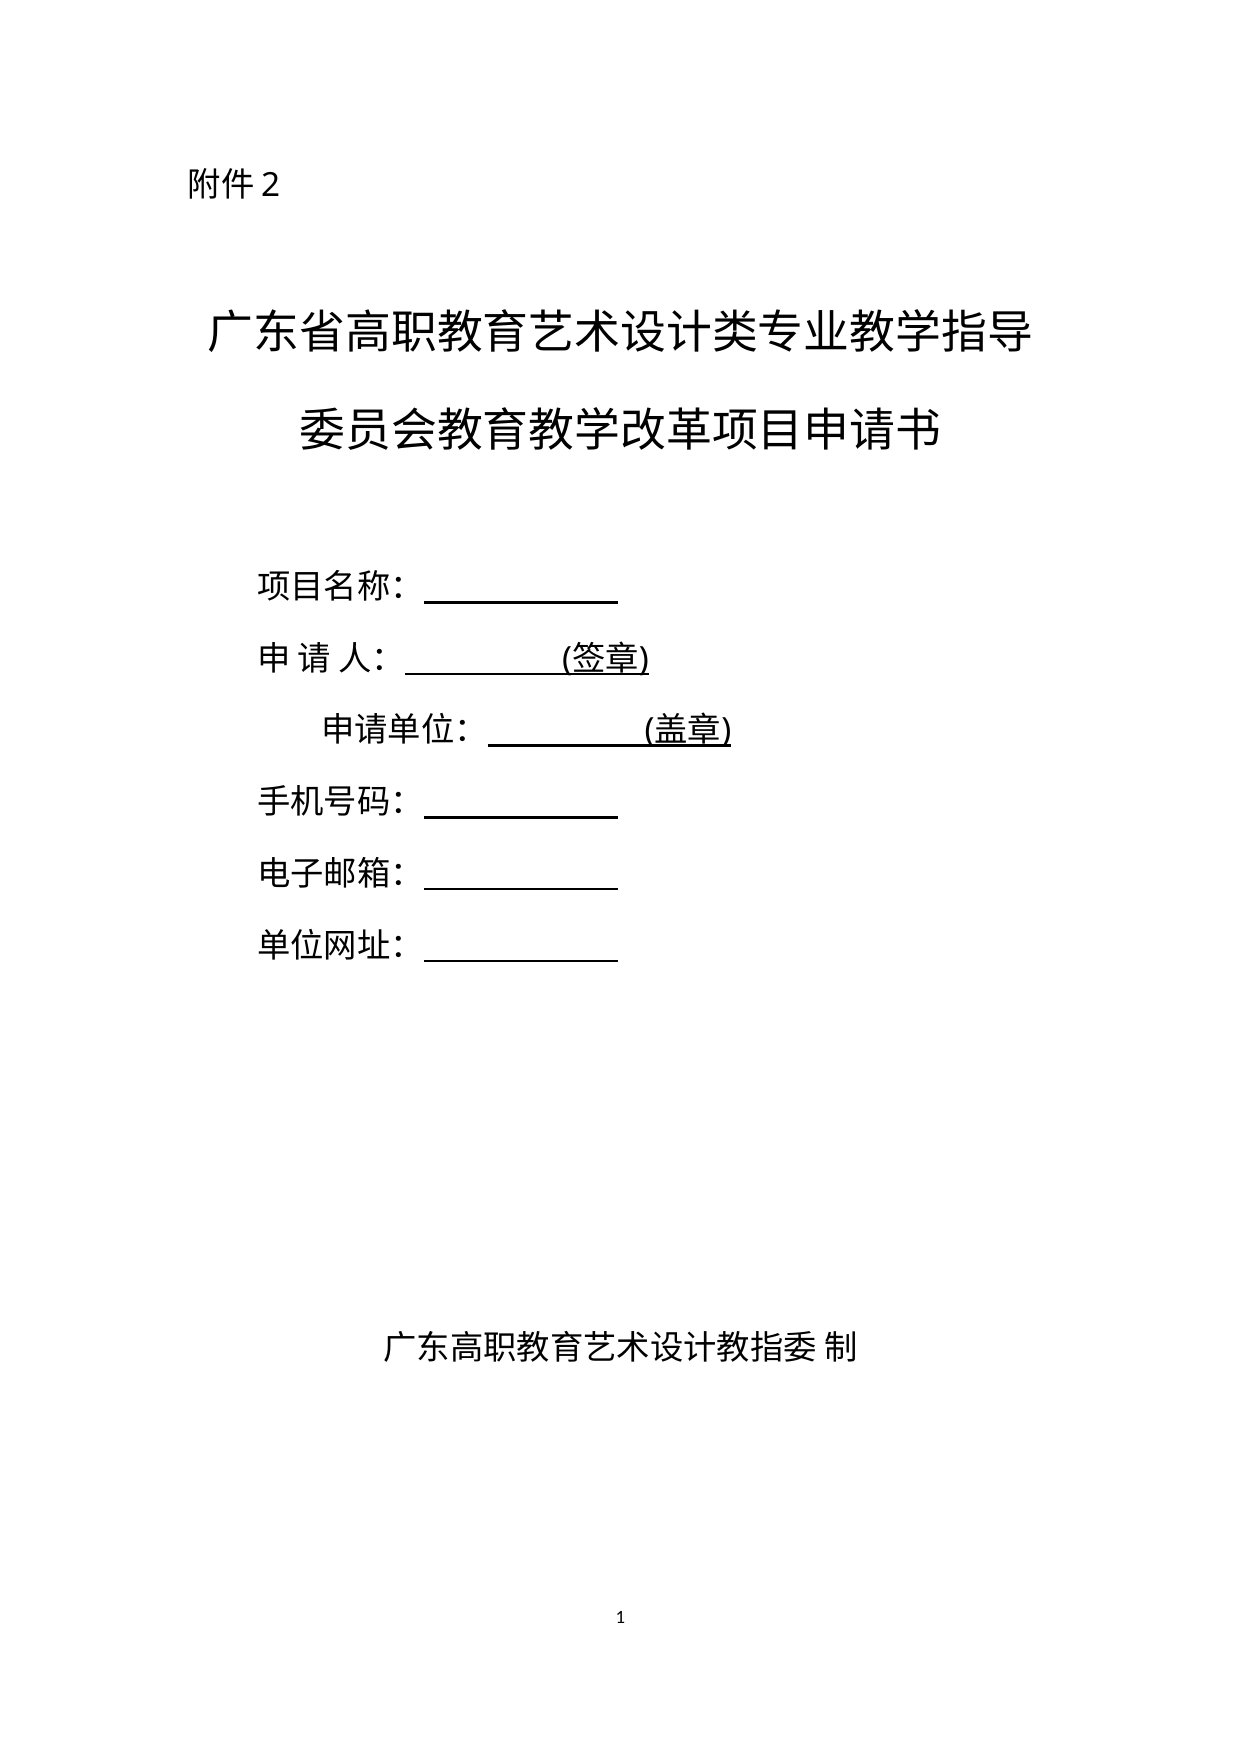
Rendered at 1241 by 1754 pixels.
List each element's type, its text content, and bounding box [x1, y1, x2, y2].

text 项目名称： [187, 553, 1053, 608]
text 附件2 [187, 150, 1053, 215]
text 电子邮箱： [187, 839, 1053, 895]
text 单位网址： [187, 911, 1053, 967]
text 申 请 人： (签章) [187, 624, 1053, 680]
text 手机号码： [187, 768, 1053, 823]
text 广东省高职教育艺术设计类专业教学指导委员会教育教学改革项目申请书 [187, 280, 1053, 475]
text 广东高职教育艺术设计教指委 制 [187, 1314, 1053, 1369]
text 申请单位： (盖章) [187, 696, 1053, 752]
